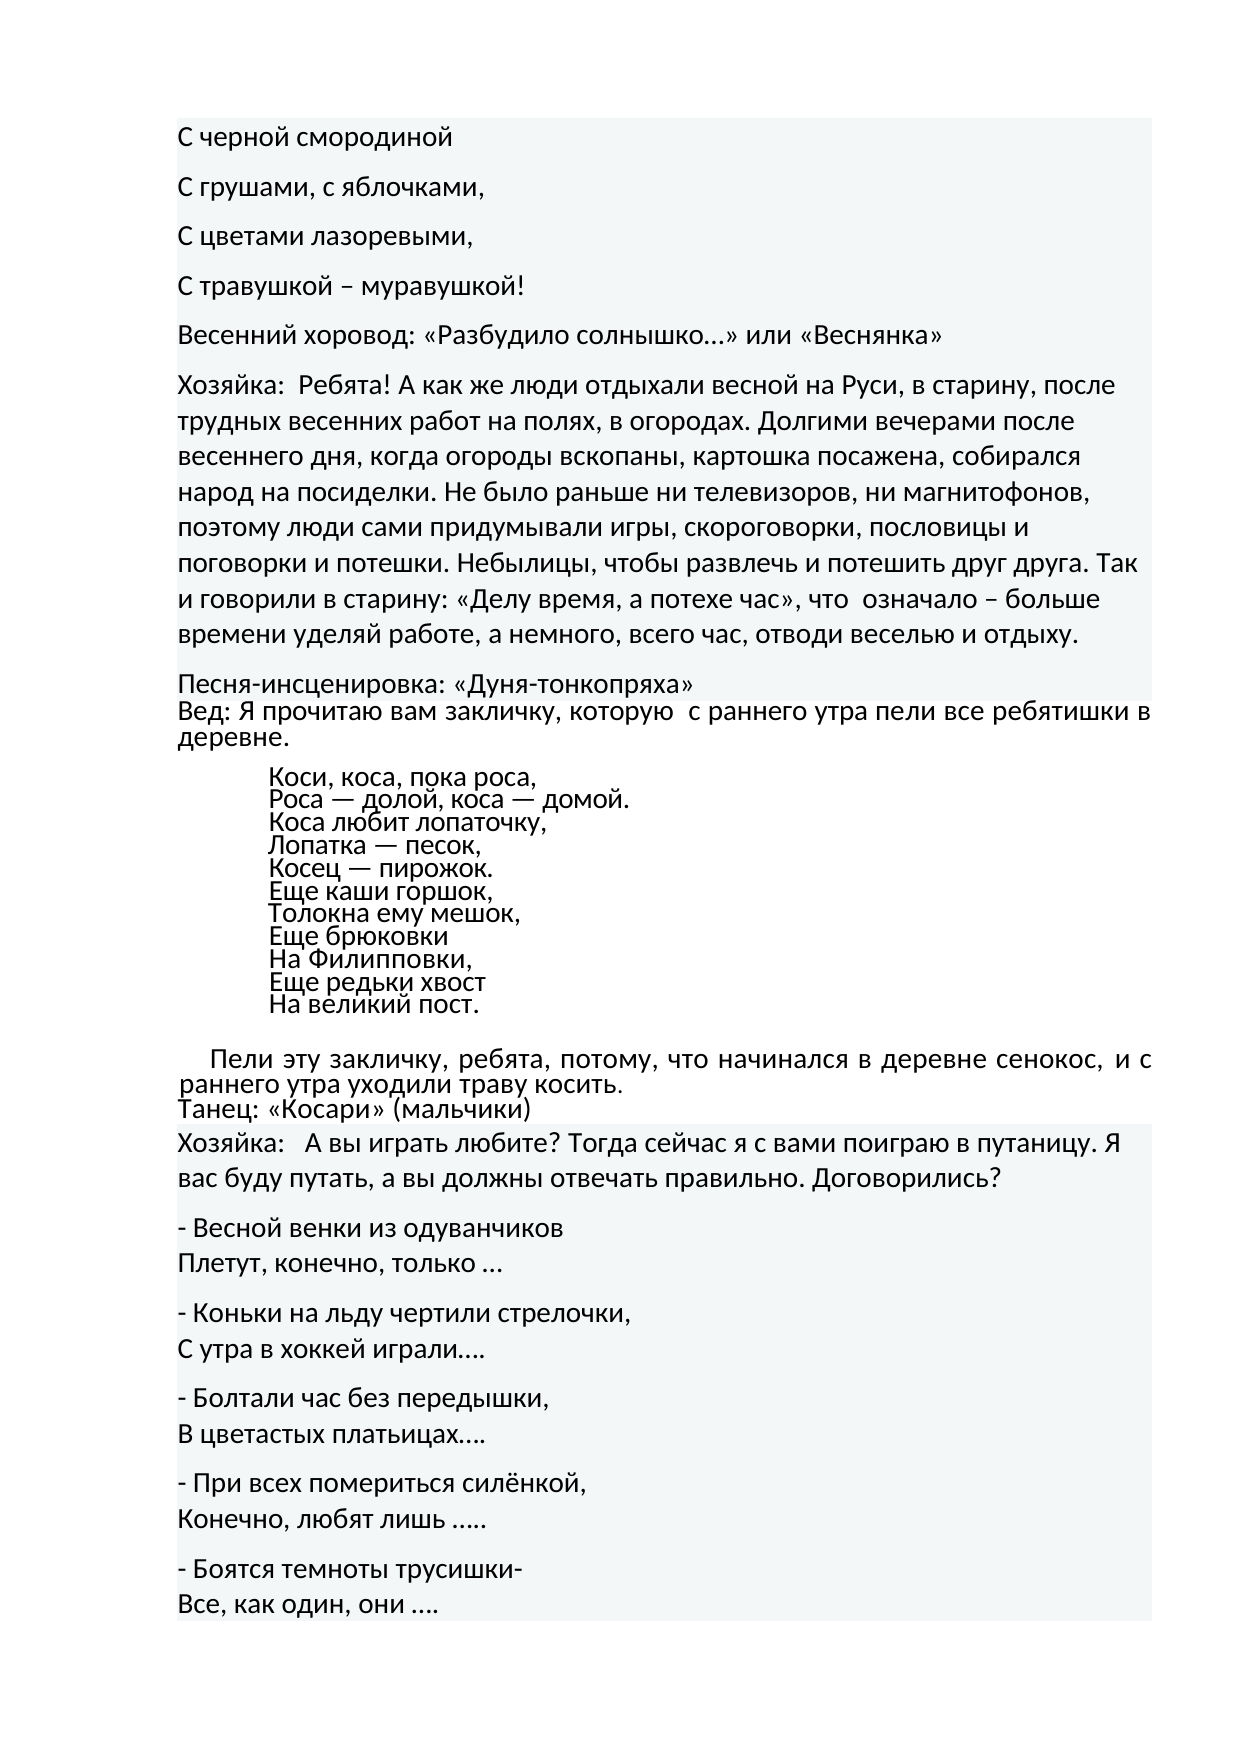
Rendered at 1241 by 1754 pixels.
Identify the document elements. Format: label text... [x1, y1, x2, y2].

text Хозяйка: Ребята! А как же люди отдыхали весной на Руси, в старину, после трудных весенних работ на полях, в огородах. Долгими вечерами после весеннего дня, когда огороды вскопаны, картошка посажена, собирался народ на посиделки. Не было раньше ни телевизоров, ни магнитофонов, поэтому люди сами придумывали игры, скороговорки, пословицы и поговорки и потешки. Небылицы, чтобы развлечь и потешить друг друга. Так и говорили в старину: «Делу время, а потехе час», что означало – больше времени уделяй работе, а немного, всего час, отводи веселью и отдыху. [177, 366, 1152, 651]
text Танец: «Косари» (мальчики) [177, 1099, 1152, 1124]
text - Коньки на льду чертили стрелочки, С утра в хоккей играли…. [177, 1294, 1152, 1365]
text Еще брюковки [268, 927, 1152, 950]
text На Филипповки, [269, 950, 1152, 973]
text Пели эту закличку, ребята, потому, что начинался в деревне сенокос, и с раннего утра уходили траву косить. [179, 1049, 1152, 1099]
text С травушкой – муравушкой! [177, 267, 1152, 302]
text - При всех помериться силёнкой, Конечно, любят лишь ….. [177, 1464, 1152, 1536]
text С грушами, с яблочками, [177, 168, 1152, 203]
text С цветами лазоревыми, [177, 217, 1152, 253]
text Лопатка — песок, [267, 837, 1152, 859]
text Весенний хоровод: «Разбудило солнышко…» или «Веснянка» [177, 316, 1152, 352]
text Песня-инсценировка: «Дуня-тонкопряха» [177, 665, 1152, 701]
text Еще редьки хвост [269, 973, 1152, 996]
text Хозяйка: А вы играть любите? Тогда сейчас я с вами поиграю в путаницу. Я вас буду путать, а вы должны отвечать правильно. Договорились? [177, 1124, 1152, 1195]
text Толокна ему мешок, [268, 905, 1152, 927]
text Коса любит лопаточку, [268, 813, 1152, 836]
text На великий пост. [269, 996, 1152, 1018]
text Коси, коса, пока роса, [268, 768, 1152, 791]
text С черной смородиной [177, 118, 1152, 154]
text - Весной венки из одуванчиков Плетут, конечно, только … [177, 1209, 1152, 1280]
text - Боятся темноты трусишки- Все, как один, они …. [177, 1550, 1152, 1621]
text Роса — долой, коса — домой. [268, 791, 1152, 813]
text - Болтали час без передышки, В цветастых платьицах…. [177, 1379, 1152, 1451]
text Еще каши горшок, [268, 882, 1152, 905]
text Косец — пирожок. [268, 859, 1152, 882]
text Вед: Я прочитаю вам закличку, которую с раннего утра пели все ребятишки в деревне. [177, 701, 1152, 751]
